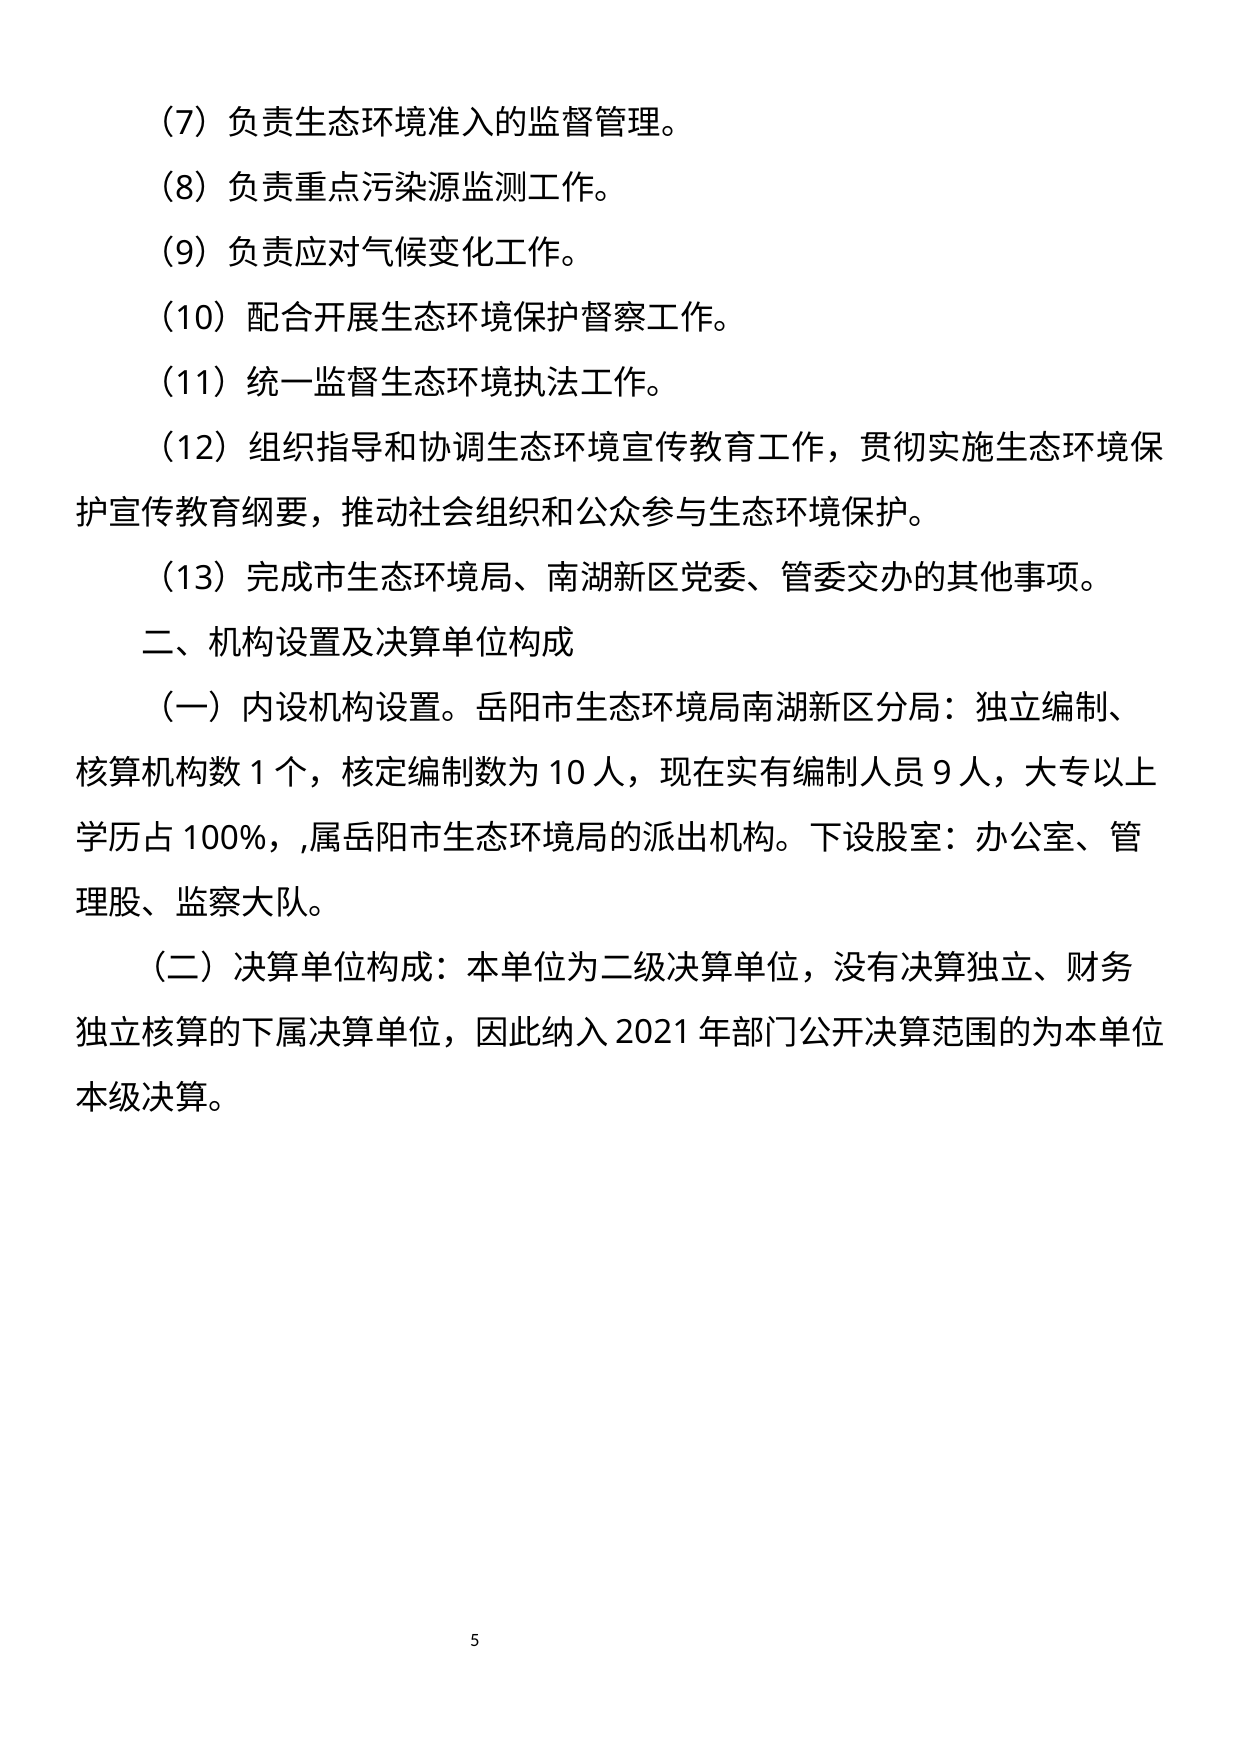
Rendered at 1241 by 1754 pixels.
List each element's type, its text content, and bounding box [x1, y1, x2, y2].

text （10）配合开展生态环境保护督察工作。 [75, 283, 1165, 348]
text （9）负责应对气候变化工作。 [75, 218, 1165, 283]
text （7）负责生态环境准入的监督管理。 [75, 88, 1165, 153]
text （13）完成市生态环境局、南湖新区党委、管委交办的其他事项。 [75, 543, 1165, 608]
text （11）统一监督生态环境执法工作。 [75, 348, 1165, 413]
text （8）负责重点污染源监测工作。 [75, 153, 1165, 218]
text 二、机构设置及决算单位构成 [75, 608, 1165, 673]
text （二）决算单位构成：本单位为二级决算单位，没有决算独立、财务独立核算的下属决算单位，因此纳入2021年部门公开决算范围的为本单位本级决算。 [75, 933, 1165, 1128]
text （一）内设机构设置。岳阳市生态环境局南湖新区分局：独立编制、核算机构数1个，核定编制数为10人，现在实有编制人员9人，大专以上学历占100%，,属岳阳市生态环境局的派出机构。下设股室：办公室、管理股、监察大队。 [75, 673, 1165, 933]
text （12）组织指导和协调生态环境宣传教育工作，贯彻实施生态环境保护宣传教育纲要，推动社会组织和公众参与生态环境保护。 [75, 413, 1165, 543]
